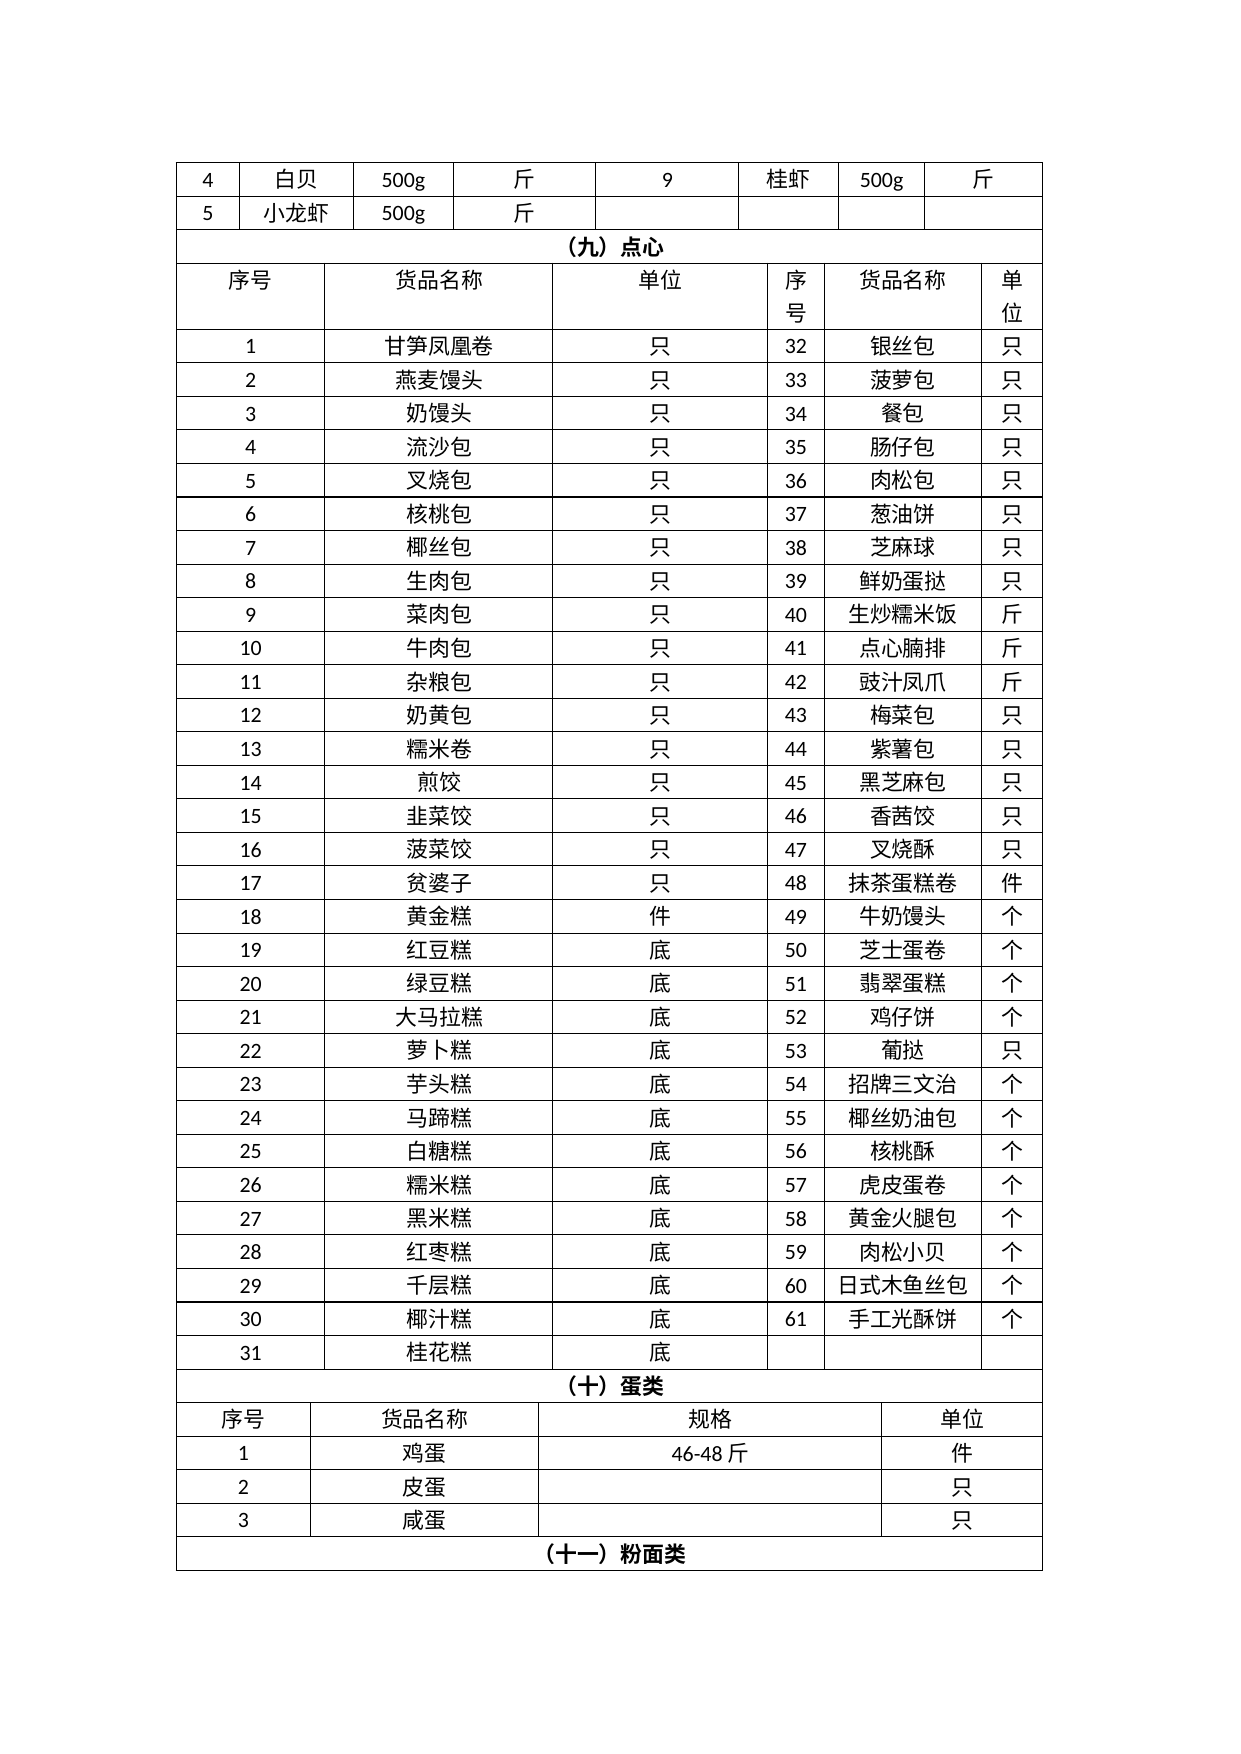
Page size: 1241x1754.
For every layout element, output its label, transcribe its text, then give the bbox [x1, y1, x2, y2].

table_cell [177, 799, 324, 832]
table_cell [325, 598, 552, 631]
table_cell 序号 [768, 264, 824, 329]
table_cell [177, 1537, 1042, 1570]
table_cell 只 [553, 363, 767, 396]
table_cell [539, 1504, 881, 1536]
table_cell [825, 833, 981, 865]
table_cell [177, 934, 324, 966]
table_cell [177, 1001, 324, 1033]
table_cell 500g [839, 163, 924, 196]
table_cell 菠萝包 [825, 363, 981, 396]
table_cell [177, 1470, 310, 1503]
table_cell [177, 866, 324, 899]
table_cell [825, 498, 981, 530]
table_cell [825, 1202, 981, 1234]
table_cell 35 [768, 430, 824, 463]
table_cell 餐包 [825, 397, 981, 429]
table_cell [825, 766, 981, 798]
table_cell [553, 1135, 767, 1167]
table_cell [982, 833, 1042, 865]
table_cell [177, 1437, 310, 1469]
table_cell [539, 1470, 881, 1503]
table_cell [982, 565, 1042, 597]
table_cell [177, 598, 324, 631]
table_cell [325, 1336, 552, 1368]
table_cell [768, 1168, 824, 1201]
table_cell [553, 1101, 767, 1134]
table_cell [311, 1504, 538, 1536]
table_cell 甘笋凤凰卷 [325, 330, 552, 362]
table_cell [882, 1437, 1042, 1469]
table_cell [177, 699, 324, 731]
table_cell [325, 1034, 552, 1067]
table_cell [596, 197, 738, 229]
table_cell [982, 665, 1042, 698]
table_cell 500g [354, 197, 453, 229]
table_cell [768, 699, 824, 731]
table_cell 奶馒头 [325, 397, 552, 429]
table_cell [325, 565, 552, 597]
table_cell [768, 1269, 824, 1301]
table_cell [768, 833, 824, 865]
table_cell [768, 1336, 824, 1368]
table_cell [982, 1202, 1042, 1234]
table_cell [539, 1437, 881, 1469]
table_cell （九）点心 [177, 230, 1042, 263]
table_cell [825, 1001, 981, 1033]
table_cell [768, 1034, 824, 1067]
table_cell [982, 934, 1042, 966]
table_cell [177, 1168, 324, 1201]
table_cell 500g [354, 163, 453, 196]
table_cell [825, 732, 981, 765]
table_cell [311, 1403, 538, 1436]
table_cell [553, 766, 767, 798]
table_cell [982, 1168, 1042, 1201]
table_cell [839, 197, 924, 229]
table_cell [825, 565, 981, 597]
table_cell 2 [177, 363, 324, 396]
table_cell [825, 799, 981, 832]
table_cell 只 [982, 464, 1042, 496]
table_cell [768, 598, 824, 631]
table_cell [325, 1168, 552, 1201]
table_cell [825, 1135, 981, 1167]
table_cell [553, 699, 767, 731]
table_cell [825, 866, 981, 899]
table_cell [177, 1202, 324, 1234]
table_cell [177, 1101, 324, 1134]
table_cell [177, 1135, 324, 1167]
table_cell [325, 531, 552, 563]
table_cell 斤 [925, 163, 1042, 196]
table_cell 单位 [553, 264, 767, 329]
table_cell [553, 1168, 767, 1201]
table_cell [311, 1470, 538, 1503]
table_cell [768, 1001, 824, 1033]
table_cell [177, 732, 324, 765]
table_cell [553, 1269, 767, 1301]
table_cell 36 [768, 464, 824, 496]
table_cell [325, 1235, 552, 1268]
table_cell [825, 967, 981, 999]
table_cell [925, 197, 1042, 229]
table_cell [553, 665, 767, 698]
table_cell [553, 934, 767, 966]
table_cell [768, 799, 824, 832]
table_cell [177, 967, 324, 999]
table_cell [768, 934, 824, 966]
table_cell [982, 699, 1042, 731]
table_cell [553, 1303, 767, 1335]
table_cell 34 [768, 397, 824, 429]
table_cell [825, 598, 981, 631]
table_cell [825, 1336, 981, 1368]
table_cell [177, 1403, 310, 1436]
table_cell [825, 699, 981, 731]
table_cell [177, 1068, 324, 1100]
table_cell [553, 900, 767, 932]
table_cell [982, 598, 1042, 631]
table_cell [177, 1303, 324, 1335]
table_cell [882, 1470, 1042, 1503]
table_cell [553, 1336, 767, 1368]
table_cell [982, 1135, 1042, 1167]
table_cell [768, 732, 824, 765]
table_cell 只 [982, 330, 1042, 362]
table_cell 4 [177, 163, 239, 196]
table_cell 斤 [454, 163, 595, 196]
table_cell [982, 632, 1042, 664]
table_cell 只 [982, 363, 1042, 396]
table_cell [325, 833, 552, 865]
table_cell 斤 [454, 197, 595, 229]
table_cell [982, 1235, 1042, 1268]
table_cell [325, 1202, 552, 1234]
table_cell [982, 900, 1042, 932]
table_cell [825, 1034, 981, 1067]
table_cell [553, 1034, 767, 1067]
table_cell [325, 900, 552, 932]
table_cell 33 [768, 363, 824, 396]
table_cell 只 [553, 464, 767, 496]
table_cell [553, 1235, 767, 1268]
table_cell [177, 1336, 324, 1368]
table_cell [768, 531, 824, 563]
table_cell 燕麦馒头 [325, 363, 552, 396]
table_cell 5 [177, 464, 324, 496]
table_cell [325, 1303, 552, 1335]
table_cell 白贝 [240, 163, 353, 196]
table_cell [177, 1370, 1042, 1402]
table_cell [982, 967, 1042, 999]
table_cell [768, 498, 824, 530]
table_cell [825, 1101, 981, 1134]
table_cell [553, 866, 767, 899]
table_cell 3 [177, 397, 324, 429]
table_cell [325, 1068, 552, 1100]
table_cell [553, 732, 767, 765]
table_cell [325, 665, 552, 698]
table_cell 32 [768, 330, 824, 362]
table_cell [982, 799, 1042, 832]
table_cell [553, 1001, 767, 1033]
table_cell 银丝包 [825, 330, 981, 362]
table_cell [739, 197, 838, 229]
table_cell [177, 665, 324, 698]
table_cell 核桃包 [325, 498, 552, 530]
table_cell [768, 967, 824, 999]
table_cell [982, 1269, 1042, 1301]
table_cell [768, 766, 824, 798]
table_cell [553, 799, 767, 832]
table_cell 流沙包 [325, 430, 552, 463]
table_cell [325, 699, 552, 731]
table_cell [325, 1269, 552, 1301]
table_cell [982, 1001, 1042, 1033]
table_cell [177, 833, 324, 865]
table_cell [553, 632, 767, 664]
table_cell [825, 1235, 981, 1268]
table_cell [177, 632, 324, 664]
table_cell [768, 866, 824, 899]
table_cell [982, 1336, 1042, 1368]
table_cell 4 [177, 430, 324, 463]
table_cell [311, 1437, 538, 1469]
table_cell 5 [177, 197, 239, 229]
table_cell 肉松包 [825, 464, 981, 496]
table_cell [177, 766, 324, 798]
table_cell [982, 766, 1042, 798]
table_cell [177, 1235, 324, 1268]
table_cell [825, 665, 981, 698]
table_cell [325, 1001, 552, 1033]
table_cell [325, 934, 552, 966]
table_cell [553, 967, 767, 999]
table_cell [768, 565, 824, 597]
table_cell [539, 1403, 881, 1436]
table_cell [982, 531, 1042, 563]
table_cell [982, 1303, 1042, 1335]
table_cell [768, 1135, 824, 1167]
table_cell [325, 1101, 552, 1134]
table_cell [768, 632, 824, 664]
table_cell 9 [596, 163, 738, 196]
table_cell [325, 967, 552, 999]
table_cell 序号 [177, 264, 324, 329]
table_cell 肠仔包 [825, 430, 981, 463]
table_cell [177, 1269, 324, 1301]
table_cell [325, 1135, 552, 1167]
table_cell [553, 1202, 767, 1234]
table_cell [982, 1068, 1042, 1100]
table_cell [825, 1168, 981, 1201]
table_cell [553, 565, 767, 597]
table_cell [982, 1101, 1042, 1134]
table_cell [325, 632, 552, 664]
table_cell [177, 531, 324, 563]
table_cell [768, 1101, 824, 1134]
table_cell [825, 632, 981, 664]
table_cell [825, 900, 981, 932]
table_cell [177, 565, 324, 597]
table_cell 只 [553, 430, 767, 463]
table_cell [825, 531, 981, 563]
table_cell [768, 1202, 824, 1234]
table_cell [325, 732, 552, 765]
table_cell 只 [553, 397, 767, 429]
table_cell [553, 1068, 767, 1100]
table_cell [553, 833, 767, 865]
table_cell 只 [553, 330, 767, 362]
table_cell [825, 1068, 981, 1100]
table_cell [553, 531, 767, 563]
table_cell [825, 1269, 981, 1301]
table_cell 货品名称 [325, 264, 552, 329]
table_cell 桂虾 [739, 163, 838, 196]
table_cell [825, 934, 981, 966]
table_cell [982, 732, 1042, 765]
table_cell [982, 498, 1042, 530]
table_cell 叉烧包 [325, 464, 552, 496]
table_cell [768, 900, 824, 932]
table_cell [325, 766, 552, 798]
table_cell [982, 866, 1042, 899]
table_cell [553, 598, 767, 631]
table_cell 只 [982, 397, 1042, 429]
table_cell 1 [177, 330, 324, 362]
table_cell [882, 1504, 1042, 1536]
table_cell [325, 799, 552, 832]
table_cell 货品名称 [825, 264, 981, 329]
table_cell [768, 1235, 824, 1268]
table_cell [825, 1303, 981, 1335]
table_cell 6 [177, 498, 324, 530]
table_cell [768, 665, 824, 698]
table_cell 小龙虾 [240, 197, 353, 229]
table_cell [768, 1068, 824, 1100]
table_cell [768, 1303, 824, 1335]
table_cell 只 [982, 430, 1042, 463]
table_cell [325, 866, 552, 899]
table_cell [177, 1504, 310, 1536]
table_cell 单位 [982, 264, 1042, 329]
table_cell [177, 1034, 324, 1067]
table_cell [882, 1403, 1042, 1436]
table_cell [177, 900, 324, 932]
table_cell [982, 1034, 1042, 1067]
table_cell 只 [553, 498, 767, 530]
